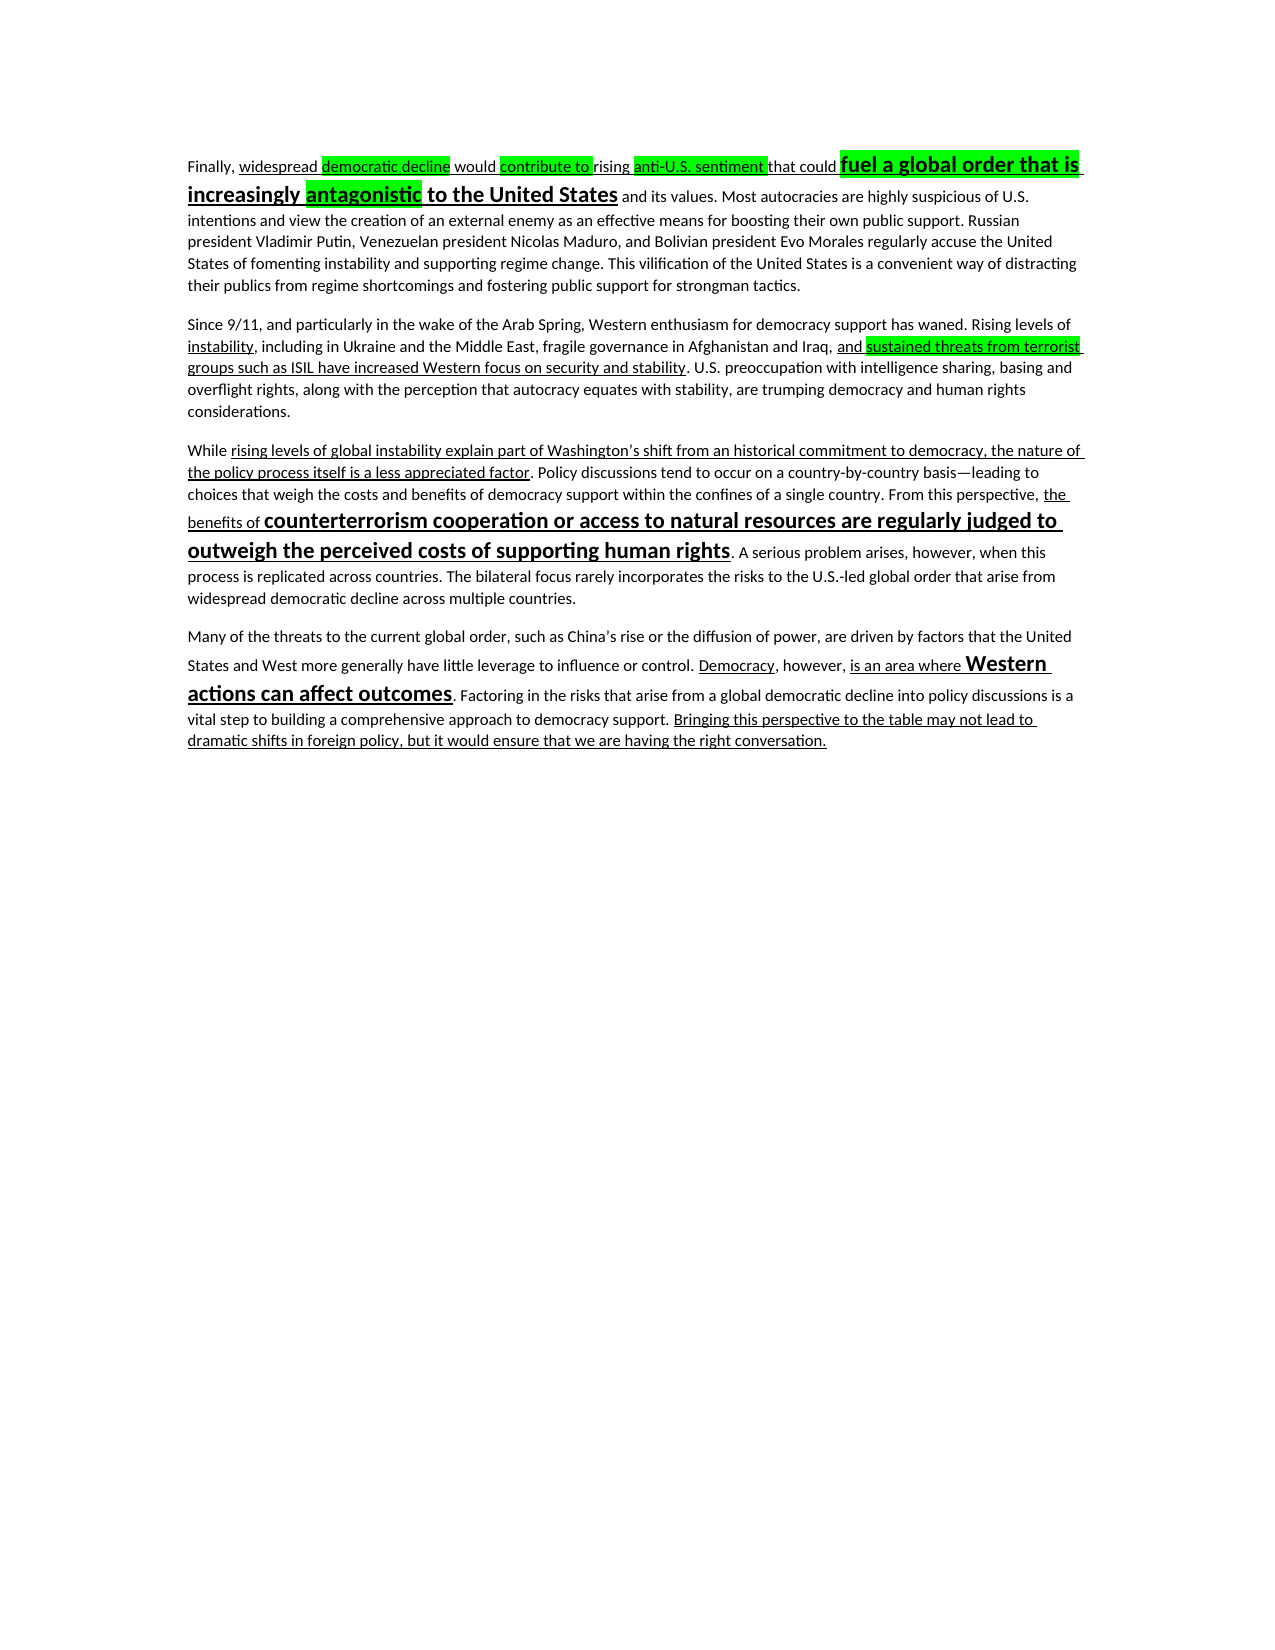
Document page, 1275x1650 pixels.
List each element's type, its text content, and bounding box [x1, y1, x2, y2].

text Finally, widespread democratic decline would contribute to rising anti-U.S. sentiment that could fuel a global order that is increasingly antagonistic to the United States and its values. Most autocracies are highly suspicious of U.S. intentions and view the creation of an external enemy as an effective means for boosting their own public support. Russian president Vladimir Putin, Venezuelan president Nicolas Maduro, and Bolivian president Evo Morales regularly accuse the United States of fomenting instability and supporting regime change. This vilification of the United States is a convenient way of distracting their publics from regime shortcomings and fostering public support for strongman tactics. [187, 150, 1087, 296]
text While rising levels of global instability explain part of Washington’s shift from an historical commitment to democracy, the nature of the policy process itself is a less appreciated factor. Policy discussions tend to occur on a country-by-country basis—leading to choices that weigh the costs and benefits of democracy support within the confines of a single country. From this perspective, the benefits of counterterrorism cooperation or access to natural resources are regularly judged to outweigh the perceived costs of supporting human rights. A serious problem arises, however, when this process is replicated across countries. The bilateral focus rarely incorporates the risks to the U.S.-led global order that arise from widespread democratic decline across multiple countries. [187, 440, 1087, 608]
text Many of the threats to the current global order, such as China’s rise or the diffusion of power, are driven by factors that the United States and West more generally have little leverage to influence or control. Democracy, however, is an area where Western actions can affect outcomes. Factoring in the risks that arise from a global democratic decline into policy discussions is a vital step to building a comprehensive approach to democracy support. Bringing this perspective to the table may not lead to dramatic shifts in foreign policy, but it would ensure that we are having the right conversation. [187, 626, 1087, 751]
text Since 9/11, and particularly in the wake of the Arab Spring, Western enthusiasm for democracy support has waned. Rising levels of instability, including in Ukraine and the Middle East, fragile governance in Afghanistan and Iraq, and sustained threats from terrorist groups such as ISIL have increased Western focus on security and stability. U.S. preoccupation with intelligence sharing, basing and overflight rights, along with the perception that autocracy equates with stability, are trumping democracy and human rights considerations. [187, 314, 1087, 422]
